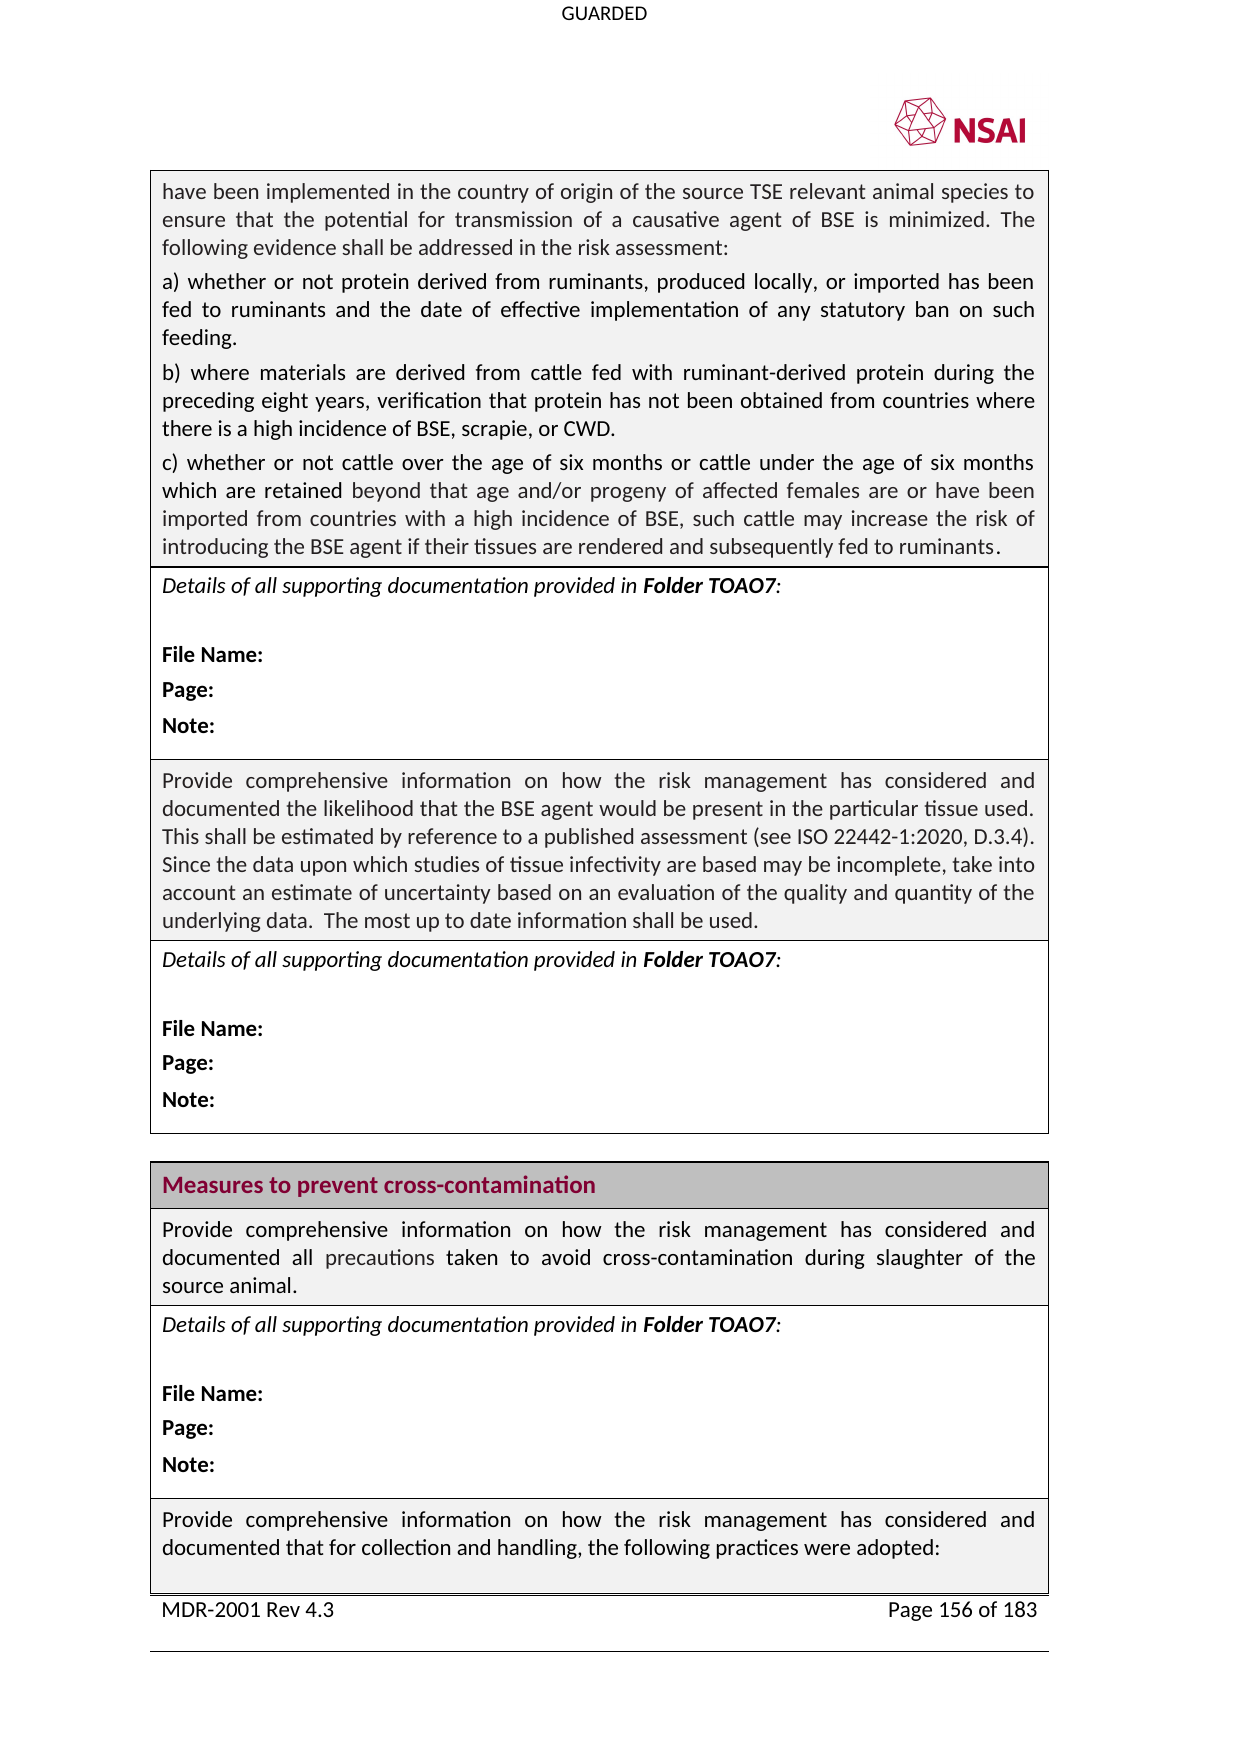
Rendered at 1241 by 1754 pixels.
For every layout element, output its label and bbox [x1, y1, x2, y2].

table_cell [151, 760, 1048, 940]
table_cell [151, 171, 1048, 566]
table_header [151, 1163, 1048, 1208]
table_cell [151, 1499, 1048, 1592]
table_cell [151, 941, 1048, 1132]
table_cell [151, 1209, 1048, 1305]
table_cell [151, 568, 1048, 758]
picture [870, 73, 1049, 170]
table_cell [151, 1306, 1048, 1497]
